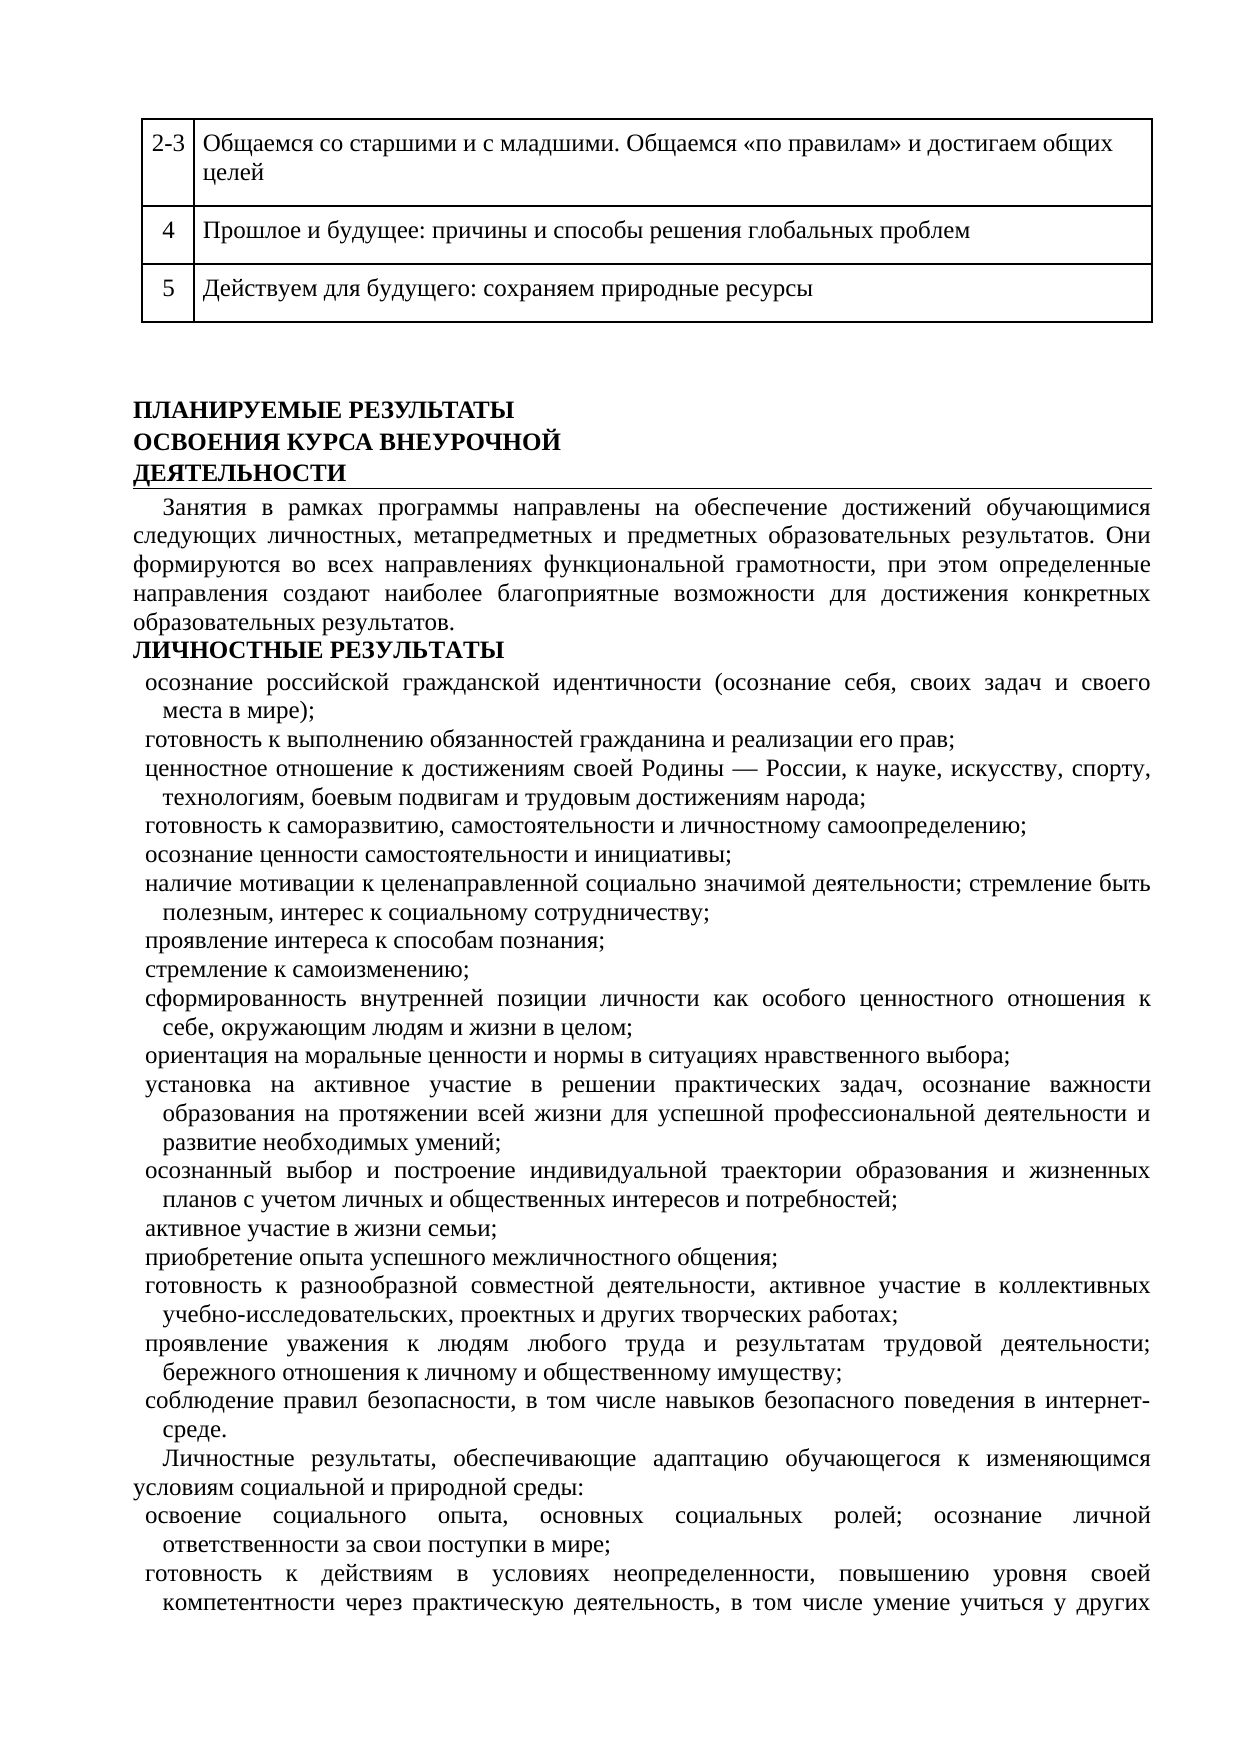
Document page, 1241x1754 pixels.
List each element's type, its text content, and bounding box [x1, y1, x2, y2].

text соблюдение правил безопасности, в том числе навыков безопасного поведения в интернет-среде. [145, 1385, 1152, 1443]
table_cell Общаемся со старшими и с младшими. Общаемся «по правилам» и достигаем общих целей [195, 120, 1151, 205]
text наличие мотивации к целенаправленной социально значимой деятельности; стремление быть полезным, интерес к социальному сотрудничеству; [145, 868, 1152, 925]
text активное участие в жизни семьи; [145, 1213, 1152, 1242]
text готовность к разнообразной совместной деятельности, активное участие в коллективных учебно-исследовательских, проектных и других творческих работах; [145, 1270, 1152, 1328]
text приобретение опыта успешного межличностного общения; [145, 1242, 1152, 1270]
text сформированность внутренней позиции личности как особого ценностного отношения к себе, окружающим людям и жизни в целом; [145, 983, 1152, 1040]
text осознание ценности самостоятельности и инициативы; [145, 839, 1152, 868]
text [145, 1558, 1152, 1615]
table_cell Действуем для будущего: сохраняем природные ресурсы [195, 265, 1151, 321]
text Личностные результаты [133, 636, 1152, 664]
text установка на активное участие в решении практических задач, осознание важности образования на протяжении всей жизни для успешной профессиональной деятельности и развитие необходимых умений; [145, 1069, 1152, 1155]
text стремление к самоизменению; [145, 954, 1152, 983]
text ориентация на моральные ценности и нормы в ситуациях нравственного выбора; [145, 1040, 1152, 1069]
text осознанный выбор и построение индивидуальной траектории образования и жизненных планов с учетом личных и общественных интересов и потребностей; [145, 1155, 1152, 1213]
text ценностное отношение к достижениям своей Родины — России, к науке, искусству, спорту, технологиям, боевым подвигам и трудовым достижениям народа; [145, 753, 1152, 810]
text проявление уважения к людям любого труда и результатам трудовой деятельности; бережного отношения к личному и общественному имуществу; [145, 1328, 1152, 1385]
text Занятия в рамках программы направлены на обеспечение достижений обучающимися следующих личностных, метапредметных и предметных образовательных результатов. Они формируются во всех направлениях функциональной грамотности, при этом определенные направления создают наиболее благоприятные возможности для достижения конкретных образовательных результатов. [133, 492, 1152, 636]
text проявление интереса к способам познания; [145, 925, 1152, 954]
text Личностные результаты, обеспечивающие адаптацию обучающегося к изменяющимся условиям социальной и природной среды: [133, 1443, 1152, 1500]
table_cell Прошлое и будущее: причины и способы решения глобальных проблем [195, 207, 1151, 263]
text ПЛАНИРУЕМЫЕ РЕЗУЛЬТАТЫ ОСВОЕНИЯ КУРСА ВНЕУРОЧНОЙ ДЕЯТЕЛЬНОСТИ [133, 396, 1152, 488]
table_cell 5 [143, 265, 193, 321]
table_cell 4 [143, 207, 193, 263]
text осознание российской гражданской идентичности (осознание себя, своих задач и своего места в мире); [145, 667, 1152, 724]
table_cell 2-3 [143, 120, 193, 205]
text освоение социального опыта, основных социальных ролей; осознание личной ответственности за свои поступки в мире; [145, 1500, 1152, 1558]
text готовность к выполнению обязанностей гражданина и реализации его прав; [145, 724, 1152, 753]
text готовность к саморазвитию, самостоятельности и личностному самоопределению; [145, 810, 1152, 839]
